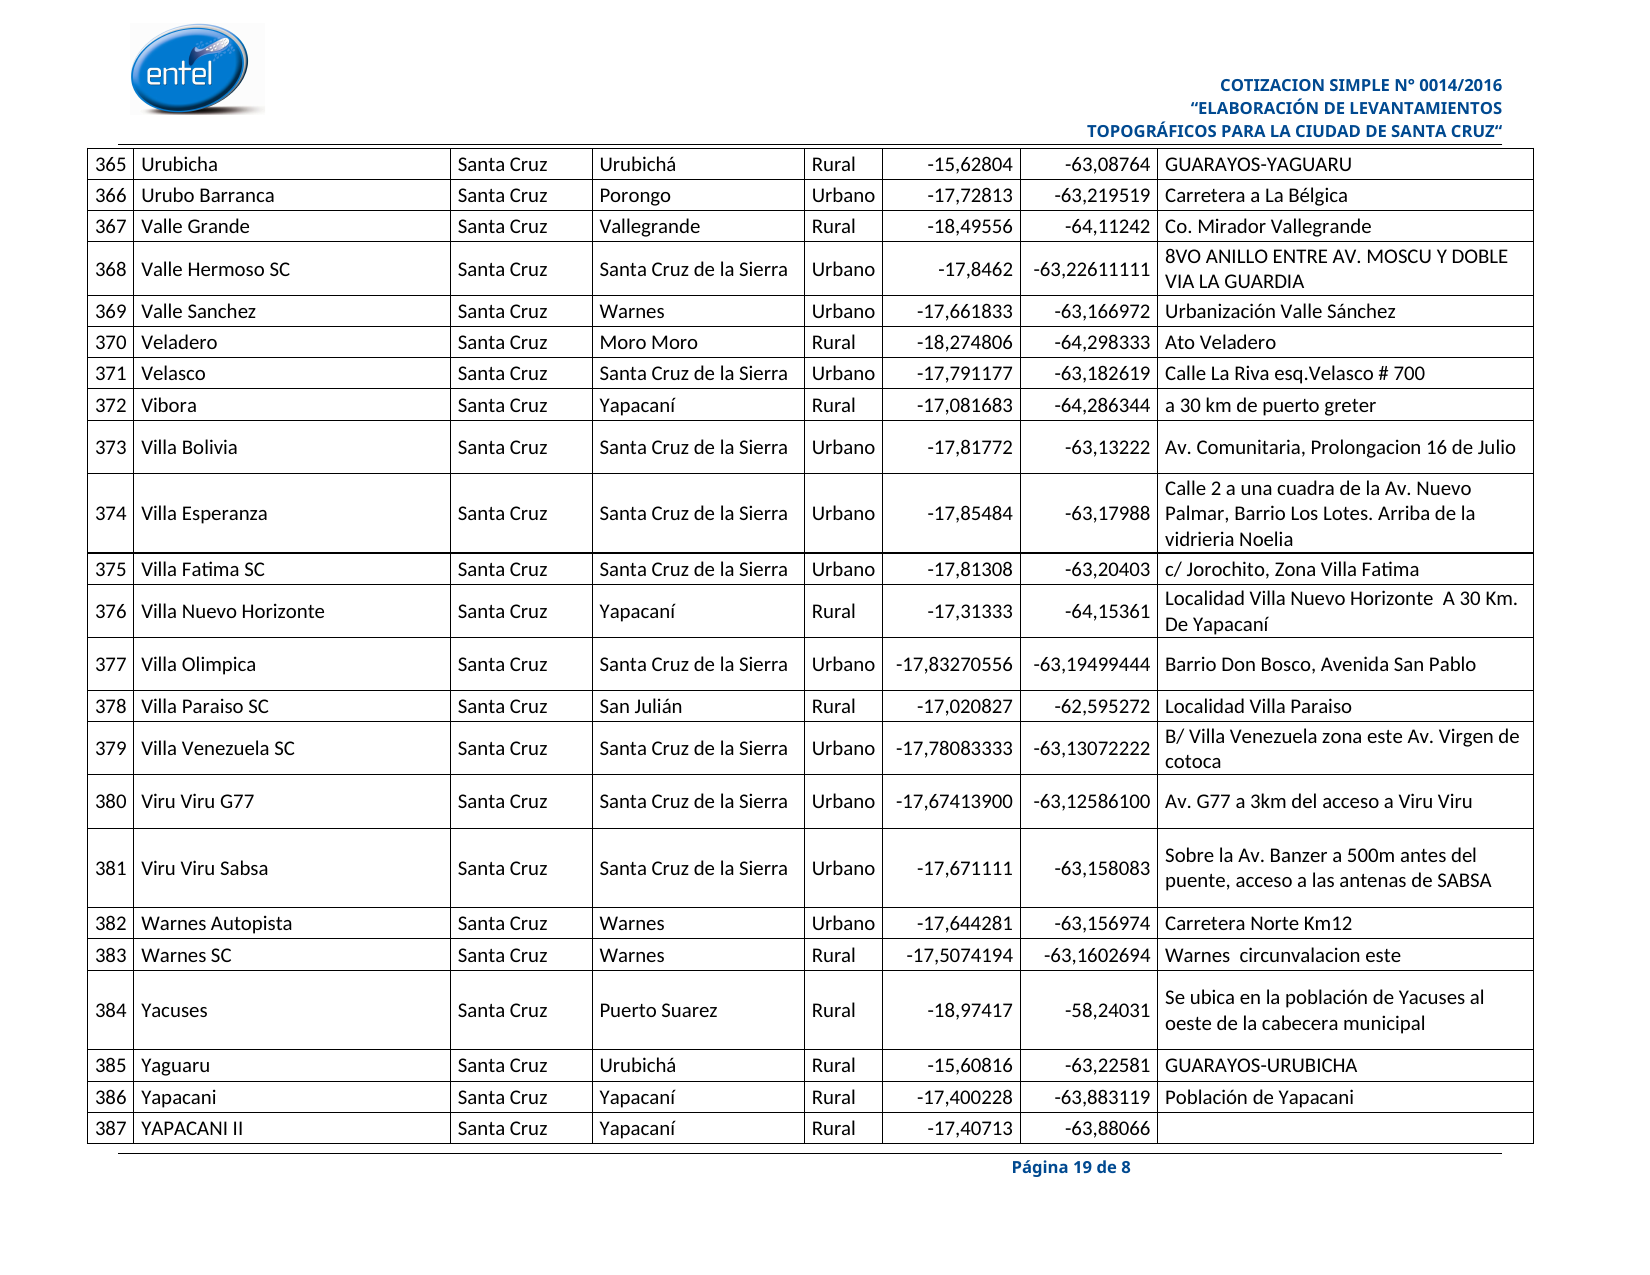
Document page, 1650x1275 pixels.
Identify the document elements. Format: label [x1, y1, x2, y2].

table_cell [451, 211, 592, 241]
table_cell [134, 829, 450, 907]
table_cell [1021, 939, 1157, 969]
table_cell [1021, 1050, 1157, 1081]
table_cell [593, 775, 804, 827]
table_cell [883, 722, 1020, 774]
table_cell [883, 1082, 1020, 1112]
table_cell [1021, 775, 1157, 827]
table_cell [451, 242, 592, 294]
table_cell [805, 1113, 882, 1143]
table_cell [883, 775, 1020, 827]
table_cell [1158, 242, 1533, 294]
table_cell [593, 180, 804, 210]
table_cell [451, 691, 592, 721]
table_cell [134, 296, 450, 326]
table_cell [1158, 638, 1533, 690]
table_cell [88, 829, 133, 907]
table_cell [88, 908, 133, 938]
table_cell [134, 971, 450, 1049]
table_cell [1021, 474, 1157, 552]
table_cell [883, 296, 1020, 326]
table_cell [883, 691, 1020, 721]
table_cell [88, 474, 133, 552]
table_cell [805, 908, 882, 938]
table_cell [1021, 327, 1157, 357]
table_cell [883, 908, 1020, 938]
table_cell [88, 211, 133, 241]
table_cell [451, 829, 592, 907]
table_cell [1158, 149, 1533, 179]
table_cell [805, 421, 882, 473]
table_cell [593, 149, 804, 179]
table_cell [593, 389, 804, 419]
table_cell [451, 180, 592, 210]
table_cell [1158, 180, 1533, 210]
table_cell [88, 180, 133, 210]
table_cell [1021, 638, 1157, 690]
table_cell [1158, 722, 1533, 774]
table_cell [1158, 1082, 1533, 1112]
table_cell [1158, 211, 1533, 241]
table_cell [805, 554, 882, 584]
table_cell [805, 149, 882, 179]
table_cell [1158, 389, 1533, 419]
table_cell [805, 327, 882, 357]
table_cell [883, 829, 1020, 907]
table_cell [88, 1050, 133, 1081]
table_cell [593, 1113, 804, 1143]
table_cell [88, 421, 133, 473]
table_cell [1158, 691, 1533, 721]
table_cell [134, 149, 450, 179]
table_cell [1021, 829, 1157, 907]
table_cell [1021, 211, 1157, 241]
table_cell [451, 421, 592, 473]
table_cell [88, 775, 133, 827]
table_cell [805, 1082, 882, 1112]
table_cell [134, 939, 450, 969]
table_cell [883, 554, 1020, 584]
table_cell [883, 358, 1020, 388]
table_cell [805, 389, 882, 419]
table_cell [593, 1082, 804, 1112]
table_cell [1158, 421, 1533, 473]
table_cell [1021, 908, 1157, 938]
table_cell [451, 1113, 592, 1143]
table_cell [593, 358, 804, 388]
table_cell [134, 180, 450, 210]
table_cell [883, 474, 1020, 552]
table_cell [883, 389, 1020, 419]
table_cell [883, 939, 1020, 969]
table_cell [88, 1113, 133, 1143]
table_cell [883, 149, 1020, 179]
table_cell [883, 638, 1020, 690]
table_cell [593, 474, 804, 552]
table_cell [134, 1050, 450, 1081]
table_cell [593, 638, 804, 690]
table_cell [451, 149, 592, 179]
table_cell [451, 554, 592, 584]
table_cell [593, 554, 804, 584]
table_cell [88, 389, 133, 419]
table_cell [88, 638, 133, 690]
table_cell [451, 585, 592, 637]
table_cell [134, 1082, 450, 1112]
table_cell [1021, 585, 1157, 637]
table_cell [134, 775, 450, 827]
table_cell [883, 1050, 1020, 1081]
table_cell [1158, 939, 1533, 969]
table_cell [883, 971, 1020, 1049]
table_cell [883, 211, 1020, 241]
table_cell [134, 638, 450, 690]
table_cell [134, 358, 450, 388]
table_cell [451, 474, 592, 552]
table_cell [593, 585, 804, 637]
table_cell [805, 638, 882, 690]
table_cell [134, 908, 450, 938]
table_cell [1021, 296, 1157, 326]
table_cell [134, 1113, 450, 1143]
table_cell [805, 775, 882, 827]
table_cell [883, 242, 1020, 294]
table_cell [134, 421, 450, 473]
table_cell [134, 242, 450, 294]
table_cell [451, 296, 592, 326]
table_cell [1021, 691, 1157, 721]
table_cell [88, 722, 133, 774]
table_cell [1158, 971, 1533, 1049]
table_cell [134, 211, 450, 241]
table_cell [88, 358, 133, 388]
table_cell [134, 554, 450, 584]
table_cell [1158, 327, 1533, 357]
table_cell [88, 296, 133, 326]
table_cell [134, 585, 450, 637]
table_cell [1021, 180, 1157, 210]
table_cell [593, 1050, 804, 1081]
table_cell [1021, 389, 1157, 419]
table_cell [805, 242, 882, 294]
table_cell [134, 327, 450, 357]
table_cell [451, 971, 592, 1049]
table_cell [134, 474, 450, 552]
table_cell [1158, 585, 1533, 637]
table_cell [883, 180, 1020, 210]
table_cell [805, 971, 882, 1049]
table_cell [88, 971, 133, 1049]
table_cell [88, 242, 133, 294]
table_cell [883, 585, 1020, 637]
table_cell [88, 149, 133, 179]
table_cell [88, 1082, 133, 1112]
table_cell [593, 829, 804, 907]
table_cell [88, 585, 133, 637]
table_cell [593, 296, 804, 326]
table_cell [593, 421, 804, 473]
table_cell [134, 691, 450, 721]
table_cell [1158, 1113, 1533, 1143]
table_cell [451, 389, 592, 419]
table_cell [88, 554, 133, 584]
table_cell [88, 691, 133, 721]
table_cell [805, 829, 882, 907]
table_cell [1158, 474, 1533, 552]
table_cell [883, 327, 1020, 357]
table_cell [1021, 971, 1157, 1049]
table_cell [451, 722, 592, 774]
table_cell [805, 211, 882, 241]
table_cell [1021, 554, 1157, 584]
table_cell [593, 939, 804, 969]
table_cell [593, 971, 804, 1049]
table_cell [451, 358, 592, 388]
picture [130, 23, 265, 115]
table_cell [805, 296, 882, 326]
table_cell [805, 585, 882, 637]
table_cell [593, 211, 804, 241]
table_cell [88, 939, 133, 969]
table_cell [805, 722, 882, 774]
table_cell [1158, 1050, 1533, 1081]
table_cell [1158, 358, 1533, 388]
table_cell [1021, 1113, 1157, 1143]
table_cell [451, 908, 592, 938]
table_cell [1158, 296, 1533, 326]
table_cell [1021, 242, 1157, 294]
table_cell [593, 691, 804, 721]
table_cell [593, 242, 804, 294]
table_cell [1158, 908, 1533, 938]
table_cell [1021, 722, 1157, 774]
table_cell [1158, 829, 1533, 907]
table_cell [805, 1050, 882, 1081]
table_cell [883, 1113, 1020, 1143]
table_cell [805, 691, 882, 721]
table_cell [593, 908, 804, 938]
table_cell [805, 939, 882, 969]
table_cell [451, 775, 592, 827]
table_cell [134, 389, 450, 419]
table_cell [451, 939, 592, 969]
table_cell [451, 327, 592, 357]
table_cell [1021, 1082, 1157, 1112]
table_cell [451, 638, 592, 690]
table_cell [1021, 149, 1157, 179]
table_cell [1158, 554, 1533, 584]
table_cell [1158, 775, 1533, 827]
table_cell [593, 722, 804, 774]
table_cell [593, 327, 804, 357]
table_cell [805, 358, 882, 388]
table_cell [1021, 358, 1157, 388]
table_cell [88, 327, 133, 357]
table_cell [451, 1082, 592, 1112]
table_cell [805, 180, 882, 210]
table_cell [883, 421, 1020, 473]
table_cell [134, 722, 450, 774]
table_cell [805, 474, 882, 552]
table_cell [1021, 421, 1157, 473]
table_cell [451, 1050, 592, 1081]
